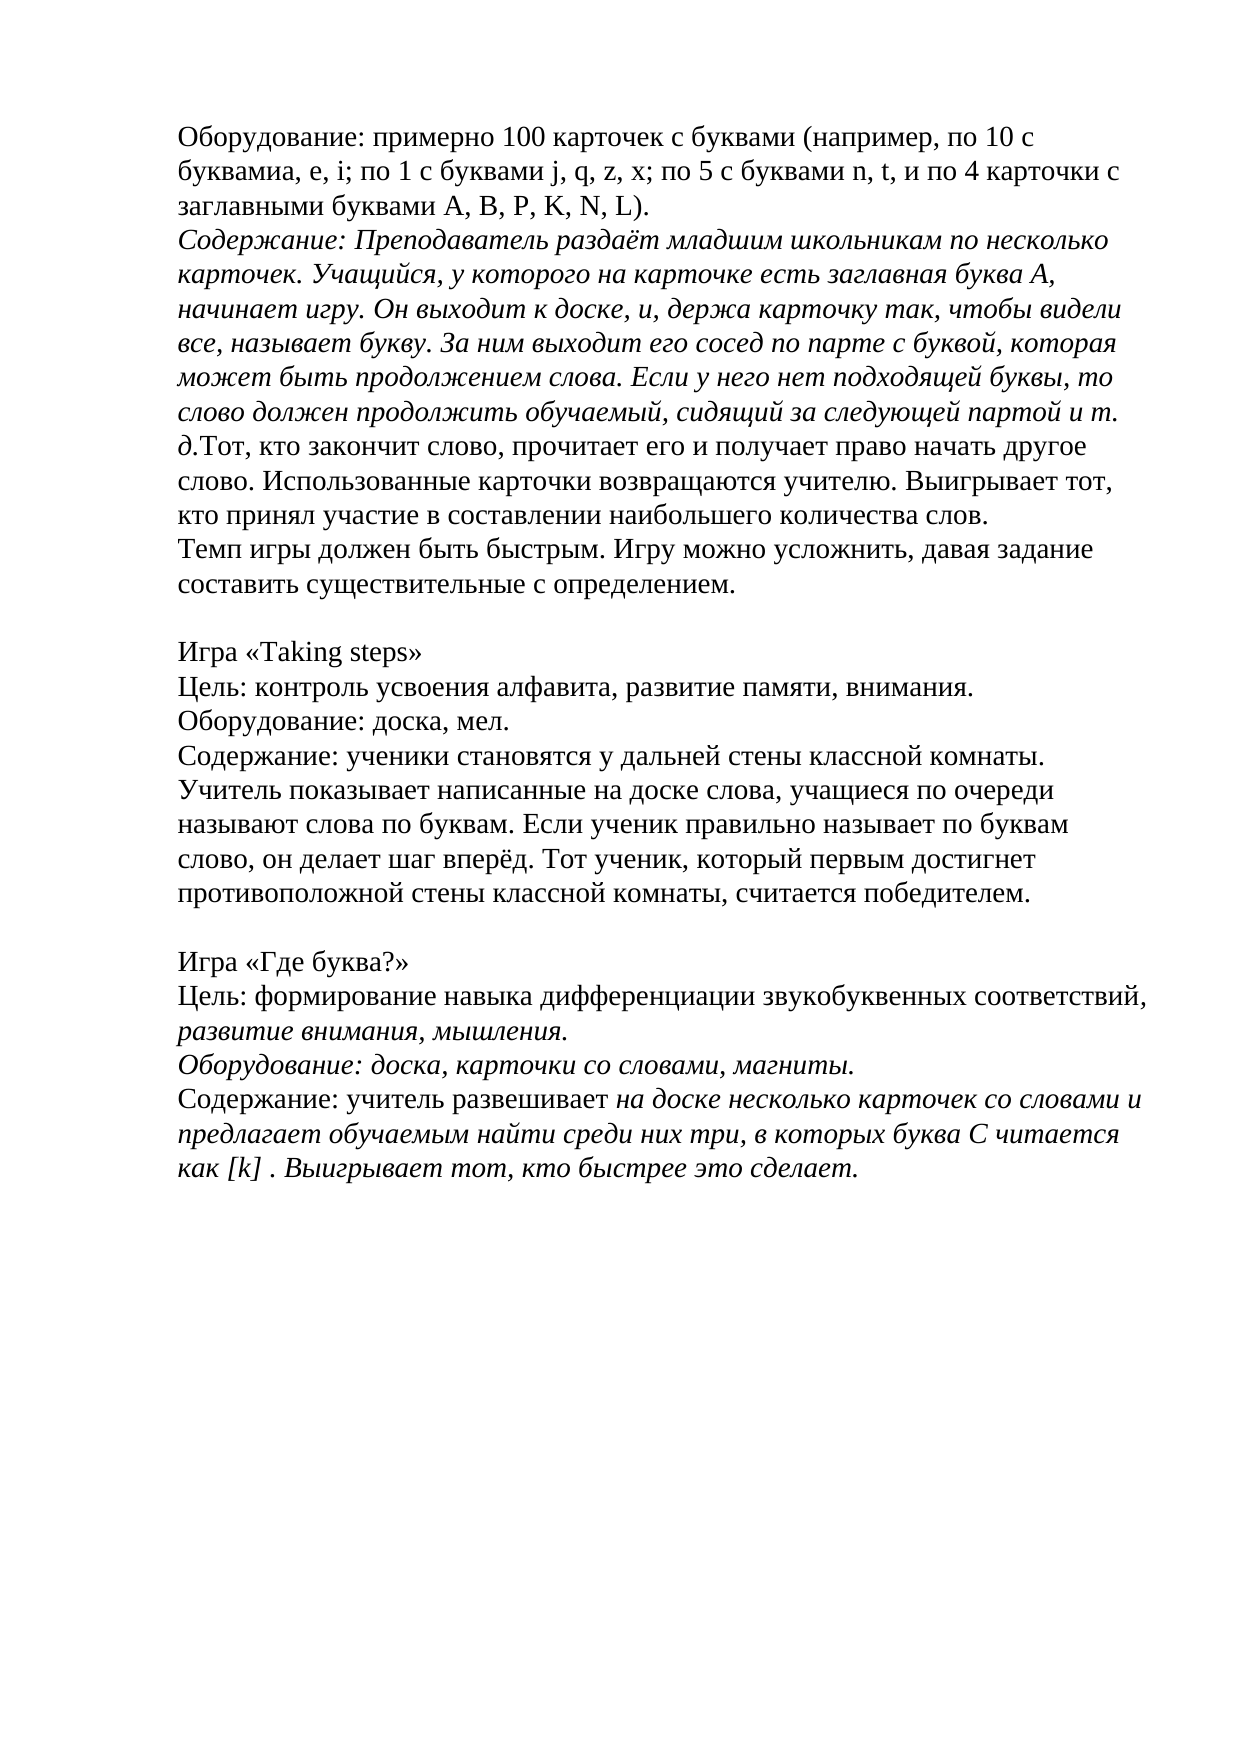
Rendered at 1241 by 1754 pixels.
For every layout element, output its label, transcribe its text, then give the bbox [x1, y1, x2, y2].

text Содержание: Преподаватель раздаёт младшим школьникам по несколько карточек. Учащийся, у которого на карточке есть заглавная буква А, начинает игру. Он выходит к доске, и, держа карточку так, чтобы видели все, называет букву. За ним выходит его сосед по парте с буквой, которая может быть продолжением слова. Если у него нет подходящей буквы, то слово должен продолжить обучаемый, сидящий за следующей партой и т. д.Тот, кто закончит слово, прочитает его и получает право начать другое слово. Использованные карточки возвращаются учителю. Выигрывает тот, кто принял участие в составлении наибольшего количества слов. [177, 221, 1152, 531]
text Цель: формирование навыка дифференциации звукобуквенных соответствий, развитие внимания, мышления. [177, 977, 1152, 1046]
text Игра «Taking steps» [177, 634, 1152, 668]
text Оборудование: доска, мел. [177, 702, 1152, 737]
text Содержание: учитель развешивает на доске несколько карточек со словами и предлагает обучаемым найти среди них три, в которых буква С читается как [k] . Выигрывает тот, кто быстрее это сделает. [177, 1081, 1152, 1184]
text Цель: контроль усвоения алфавита, развитие памяти, внимания. [177, 668, 1152, 702]
text Оборудование: примерно 100 карточек с буквами (например, по 10 с буквамиa, e, i; по 1 с буквами j, q, z, x; по 5 с буквами n, t, и по 4 карточки с заглавными буквами A, B, P, K, N, L). [177, 118, 1152, 221]
text Содержание: ученики становятся у дальней стены классной комнаты. Учитель показывает написанные на доске слова, учащиеся по очереди называют слова по буквам. Если ученик правильно называет по буквам слово, он делает шаг вперёд. Тот ученик, который первым достигнет противоположной стены классной комнаты, считается победителем. [177, 737, 1152, 909]
text Темп игры должен быть быстрым. Игру можно усложнить, давая задание составить существительные с определением. [177, 531, 1152, 599]
text Оборудование: доска, карточки со словами, магниты. [177, 1046, 1152, 1081]
text Игра «Где буква?» [177, 943, 1152, 977]
